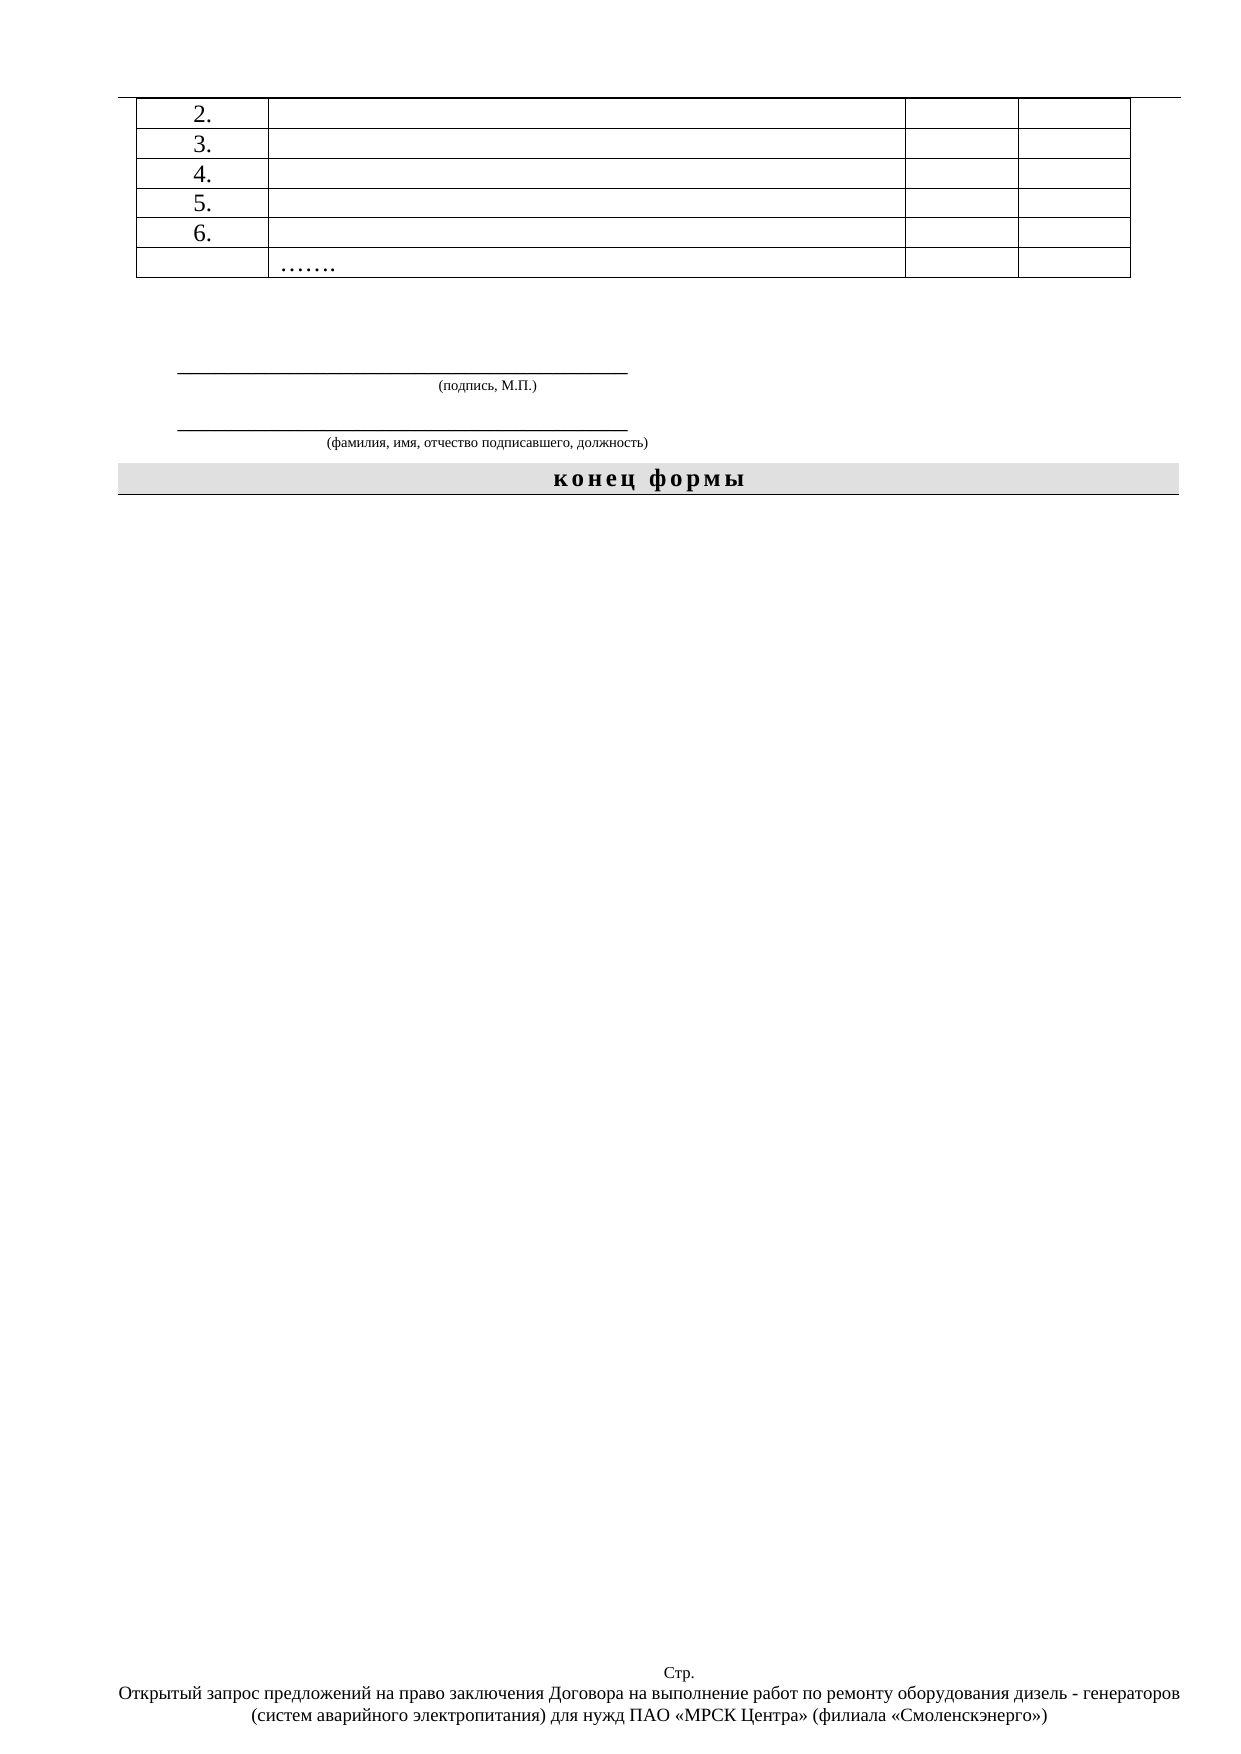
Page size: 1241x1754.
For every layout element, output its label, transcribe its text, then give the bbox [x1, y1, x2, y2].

table_cell [269, 159, 905, 187]
table_cell ……. [269, 248, 905, 277]
table_cell [1019, 218, 1130, 247]
table_cell [906, 189, 1018, 217]
table_cell [906, 248, 1018, 277]
text ____________________________________ [118, 348, 1181, 377]
table_cell [269, 99, 905, 128]
table_cell [1019, 159, 1130, 187]
table_cell 4. [137, 159, 268, 187]
table_cell [906, 129, 1018, 158]
text (подпись, М.П.) [118, 377, 797, 405]
table_cell [906, 159, 1018, 187]
table_cell [1019, 189, 1130, 217]
table_cell 5. [137, 189, 268, 217]
table_cell 3. [137, 129, 268, 158]
text (фамилия, имя, отчество подписавшего, должность) [118, 434, 797, 463]
table_cell [269, 189, 905, 217]
text конец формы [118, 463, 1179, 494]
table_cell [1019, 129, 1130, 158]
table_cell [1019, 99, 1130, 128]
table_cell [269, 218, 905, 247]
table_cell 6. [137, 218, 268, 247]
table_cell [906, 99, 1018, 128]
text ____________________________________ [118, 405, 1181, 434]
table_cell 2. [137, 99, 268, 128]
table_cell [906, 218, 1018, 247]
table_cell [137, 248, 268, 277]
table_cell [1019, 248, 1130, 277]
table_cell [269, 129, 905, 158]
